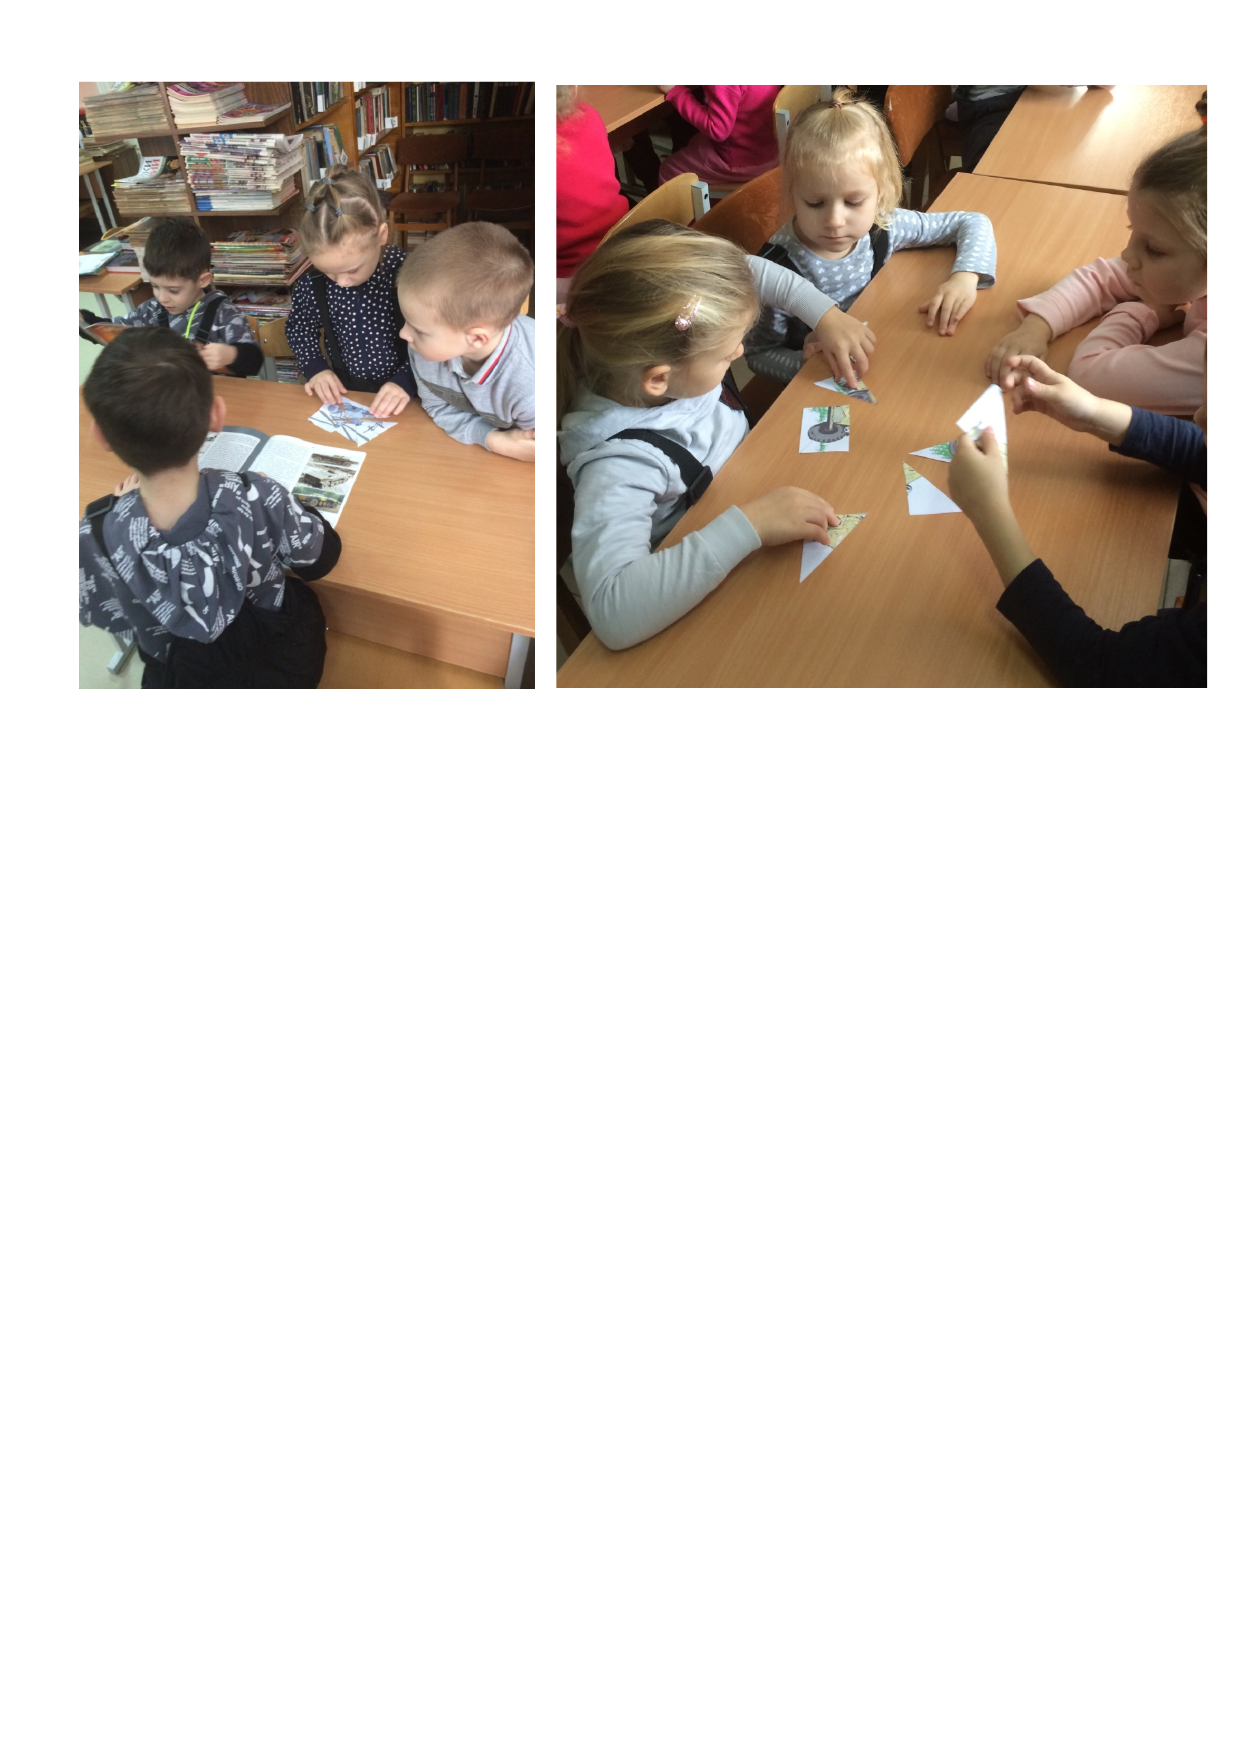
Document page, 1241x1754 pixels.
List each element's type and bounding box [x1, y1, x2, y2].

picture [556, 85, 1208, 688]
picture [79, 82, 535, 688]
